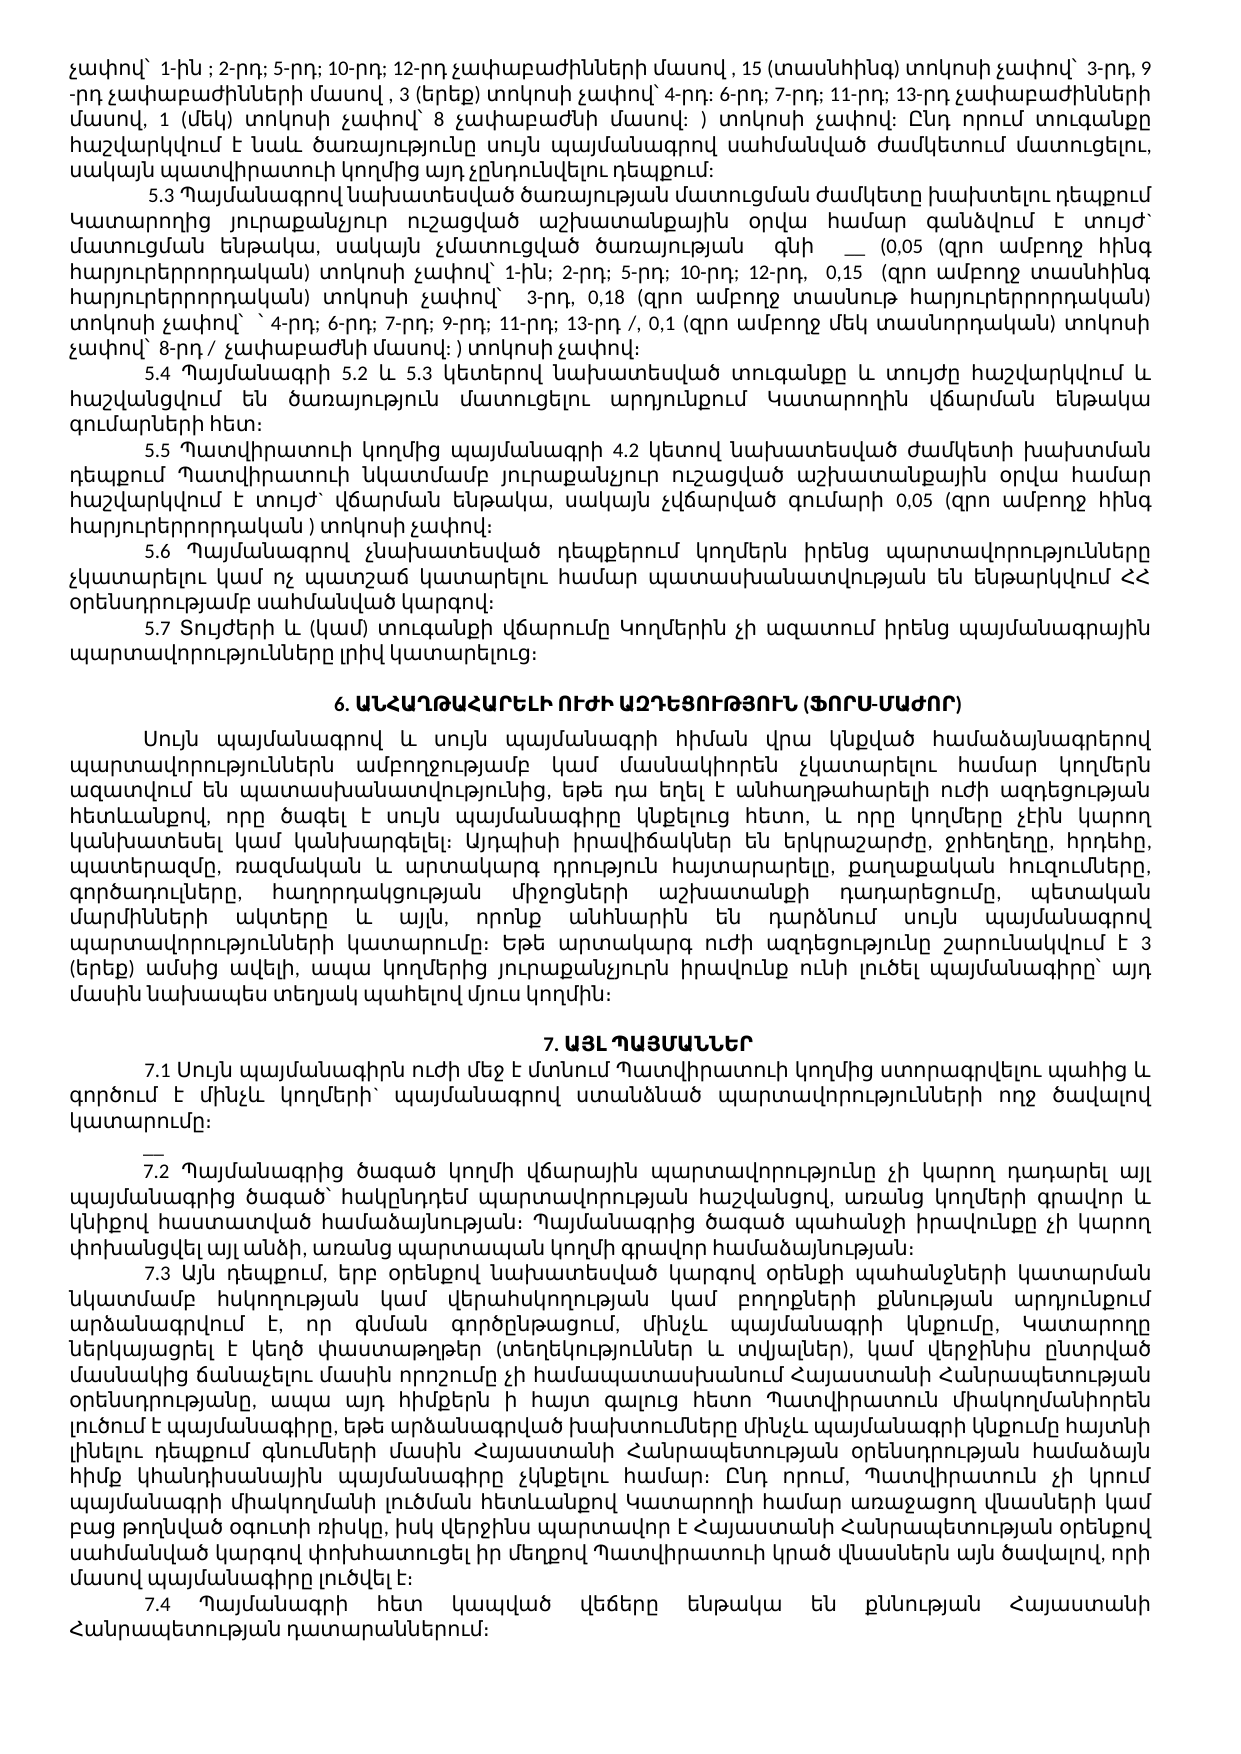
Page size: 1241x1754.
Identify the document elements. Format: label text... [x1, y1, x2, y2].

text __ [69, 1133, 1152, 1159]
text 5.3 Պայմանագրով նախատեսված ծառայության մատուցման ժամկետը խախտելու դեպքում Կատարողից յուրաքանչյուր ուշացված աշխատանքային օրվա համար գանձվում է տույժ` մատուցման ենթակա, սակայն չմատուցված ծառայության գնի __ (0,05 (զրո ամբողջ հինգ հարյուրերրորդական) տոկոսի չափով՝ 1-ին; 2-րդ; 5-րդ; 10-րդ; 12-րդ, 0,15 (զրո ամբողջ տասնհինգ հարյուրերրորդական) տոկոսի չափով՝ 3-րդ, 0,18 (զրո ամբողջ տասնութ հարյուրերրորդական) տոկոսի չափով՝ ՝ 4-րդ; 6-րդ; 7-րդ; 9-րդ; 11-րդ; 13-րդ /, 0,1 (զրո ամբողջ մեկ տասնորդական) տոկոսի չափով՝ 8-րդ / չափաբաժնի մասով: ) տոկոսի չափով։ [69, 183, 1152, 259]
text 5.7 Տույժերի և (կամ) տուգանքի վճարումը Կողմերին չի ազատում իրենց պայմանագրային պարտավորությունները լրիվ կատարելուց։ [69, 615, 1152, 666]
text 6. ԱՆՀԱՂԹԱՀԱՐԵԼԻ ՈՒԺԻ ԱԶԴԵՑՈՒԹՅՈՒՆ (ՖՈՐՍ-ՄԱԺՈՐ) [69, 691, 1152, 716]
text 7.2 Պայմանագրից ծագած կողմի վճարային պարտավորությունը չի կարող դադարել այլ պայմանագրից ծագած՝ հակընդդեմ պարտավորության հաշվանցով, առանց կողմերի գրավոր և կնիքով հաստատված համաձայնության։ Պայմանագրից ծագած պահանջի իրավունքը չի կարող փոխանցվել այլ անձի, առանց պարտապան կողմի գրավոր համաձայնության։ [69, 1159, 1152, 1260]
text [69, 106, 1152, 183]
text 5.6 Պայմանագրով չնախատեսված դեպքերում կողմերն իրենց պարտավորությունները չկատարելու կամ ոչ պատշաճ կատարելու համար պատասխանատվության են ենթարկվում ՀՀ օրենսդրությամբ սահմանված կարգով։ [69, 538, 1152, 615]
text 7.4 Պայմանագրի հետ կապված վեճերը ենթակա են քննության Հայաստանի Հանրապետության դատարաններում։ [69, 1591, 1152, 1642]
text Սույն պայմանագրով և սույն պայմանագրի հիման վրա կնքված համաձայնագրերով պարտավորություններն ամբողջությամբ կամ մասնակիորեն չկատարելու համար կողմերն ազատվում են պատասխանատվությունից, եթե դա եղել է անհաղթահարելի ուժի ազդեցության հետևանքով, որը ծագել է սույն պայմանագիրը կնքելուց հետո, և որը կողմերը չէին կարող կանխատեսել կամ կանխարգելել։ Այդպիսի իրավիճակներ են երկրաշարժը, ջրհեղեղը, հրդեհը, պատերազմը, ռազմական և արտակարգ դրություն հայտարարելը, քաղաքական հուզումները, գործադուլները, հաղորդակցության միջոցների աշխատանքի դադարեցումը, պետական մարմինների ակտերը և այլն, որոնք անհնարին են դարձնում սույն պայմանագրով պարտավորությունների կատարումը։ Եթե արտակարգ ուժի ազդեցությունը շարունակվում է 3 (երեք) ամսից ավելի, ապա կողմերից յուրաքանչյուրն իրավունք ունի լուծել պայմանագիրը՝ այդ մասին նախապես տեղյակ պահելով մյուս կողմին։ [69, 727, 1152, 1006]
text 7. ԱՅԼ ՊԱՅՄԱՆՆԵՐ [69, 1032, 1152, 1057]
text 7.3 Այն դեպքում, երբ օրենքով նախատեսված կարգով օրենքի պահանջների կատարման նկատմամբ հսկողության կամ վերահսկողության կամ բողոքների քննության արդյունքում արձանագրվում է, որ գնման գործընթացում, մինչև պայմանագրի կնքումը, Կատարողը ներկայացրել է կեղծ փաստաթղթեր (տեղեկություններ և տվյալներ), կամ վերջինիս ընտրված մասնակից ճանաչելու մասին որոշումը չի համապատասխանում Հայաստանի Հանրապետության օրենսդրությանը, ապա այդ հիմքերն ի հայտ գալուց հետո Պատվիրատուն միակողմանիորեն լուծում է պայմանագիրը, եթե արձանագրված խախտումները մինչև պայմանագրի կնքումը հայտնի լինելու դեպքում գնումների մասին Հայաստանի Հանրապետության օրենսդրության համաձայն հիմք կհանդիսանային պայմանագիրը չկնքելու համար։ Ընդ որում, Պատվիրատուն չի կրում պայմանագրի միակողմանի լուծման հետևանքով Կատարողի համար առաջացող վնասների կամ բաց թողնված օգուտի ռիսկը, իսկ վերջինս պարտավոր է Հայաստանի Հանրապետության օրենքով սահմանված կարգով փոխհատուցել իր մեղքով Պատվիրատուի կրած վնասներն այն ծավալով, որի մասով պայմանագիրը լուծվել է։ [69, 1260, 1152, 1591]
text 5.4 Պայմանագրի 5.2 և 5.3 կետերով նախատեսված տուգանքը և տույժը հաշվարկվում և հաշվանցվում են ծառայություն մատուցելու արդյունքում Կատարողին վճարման ենթակա գումարների հետ։ [69, 361, 1152, 437]
text 7.1 Սույն պայմանագիրն ուժի մեջ է մտնում Պատվիրատուի կողմից ստորագրվելու պահից և գործում է մինչև կողմերի` պայմանագրով ստանձնած պարտավորությունների ողջ ծավալով կատարումը։ [69, 1057, 1152, 1133]
text 5.5 Պատվիրատուի կողմից պայմանագրի 4.2 կետով նախատեսված ժամկետի խախտման դեպքում Պատվիրատուի նկատմամբ յուրաքանչյուր ուշացված աշխատանքային օրվա համար հաշվարկվում է տույժ` վճարման ենթակա, սակայն չվճարված գումարի 0,05 (զրո ամբողջ հինգ հարյուրերրորդական ) տոկոսի չափով։ [69, 437, 1152, 538]
